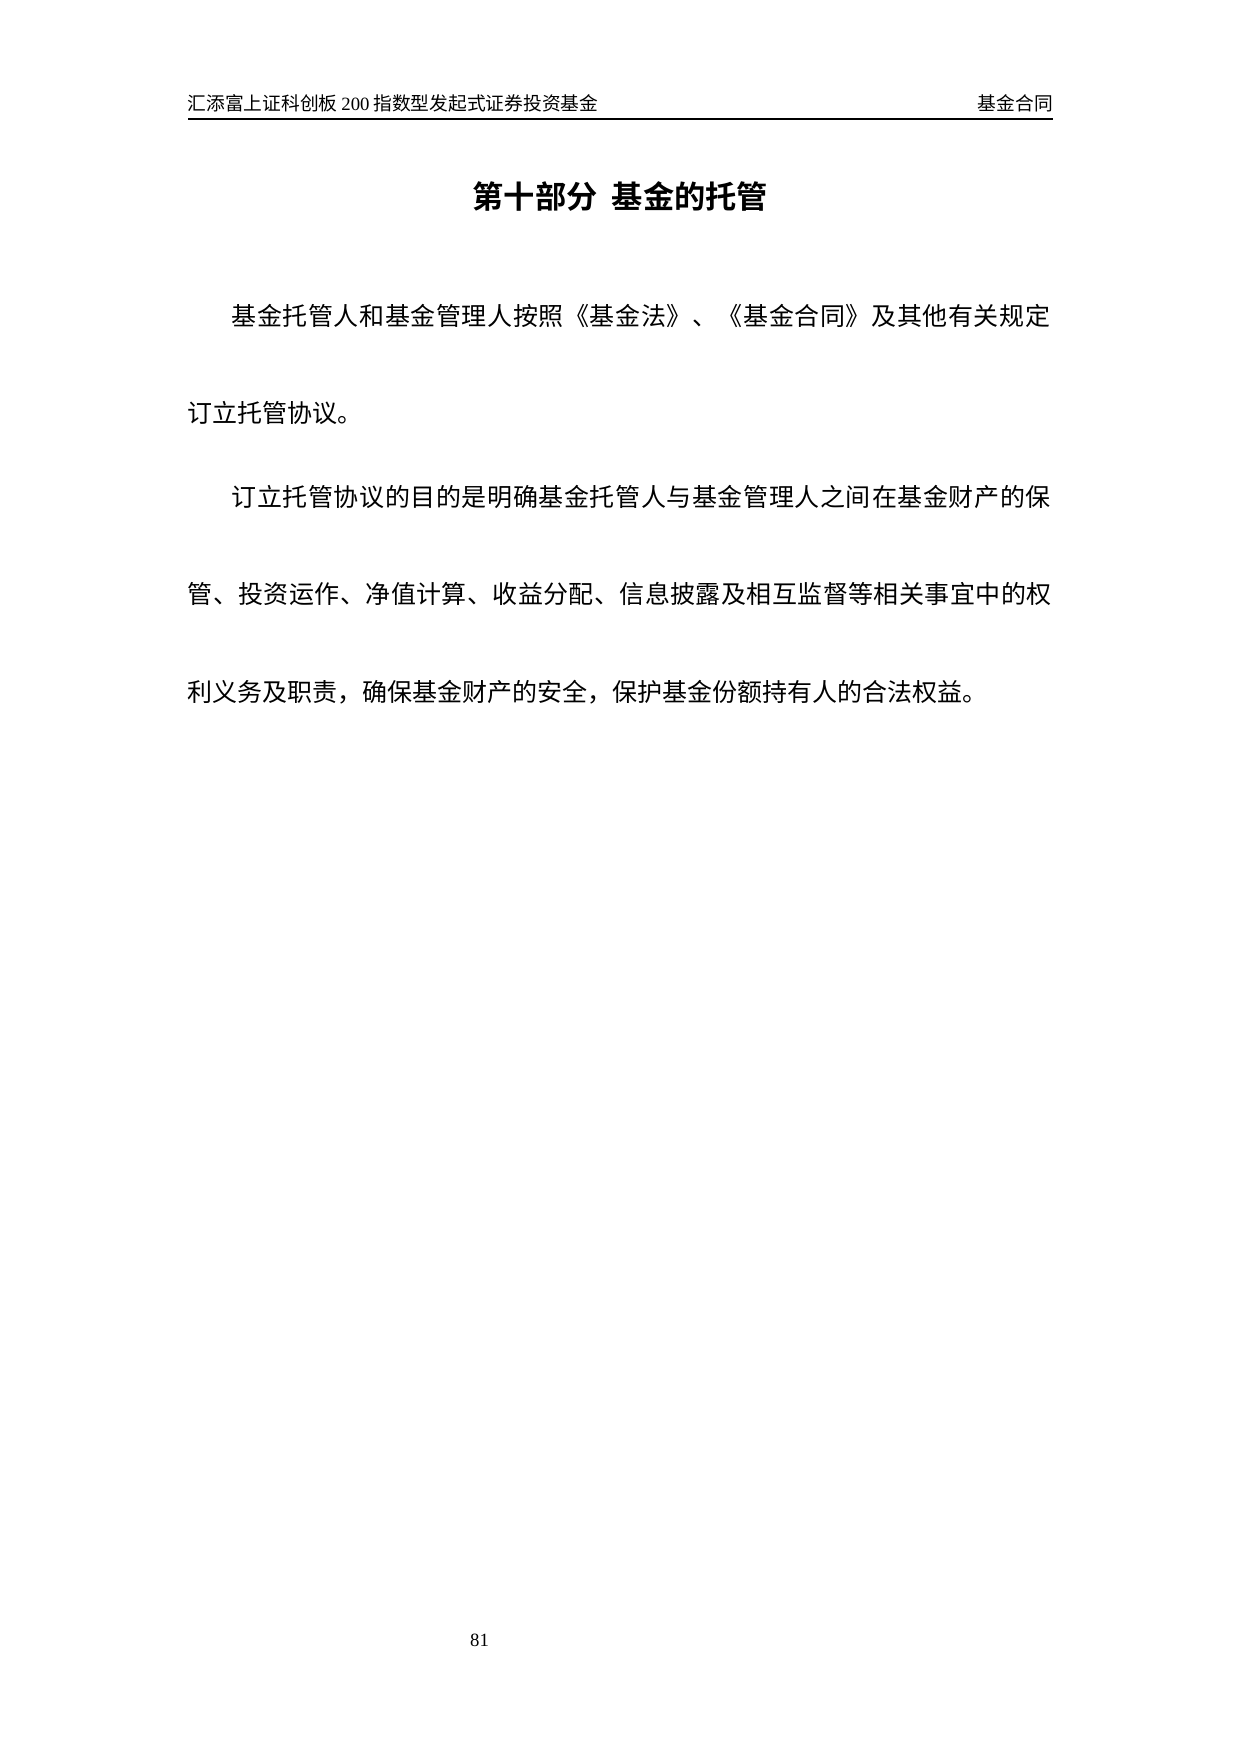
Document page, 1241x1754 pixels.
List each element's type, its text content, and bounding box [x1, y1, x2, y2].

text 订立托管协议的目的是明确基金托管人与基金管理人之间在基金财产的保管、投资运作、净值计算、收益分配、信息披露及相互监督等相关事宜中的权利义务及职责，确保基金财产的安全，保护基金份额持有人的合法权益。 [187, 463, 1053, 723]
subtitle 第十部分 基金的托管 [187, 162, 1053, 227]
text 基金托管人和基金管理人按照《基金法》、《基金合同》及其他有关规定订立托管协议。 [187, 282, 1053, 444]
